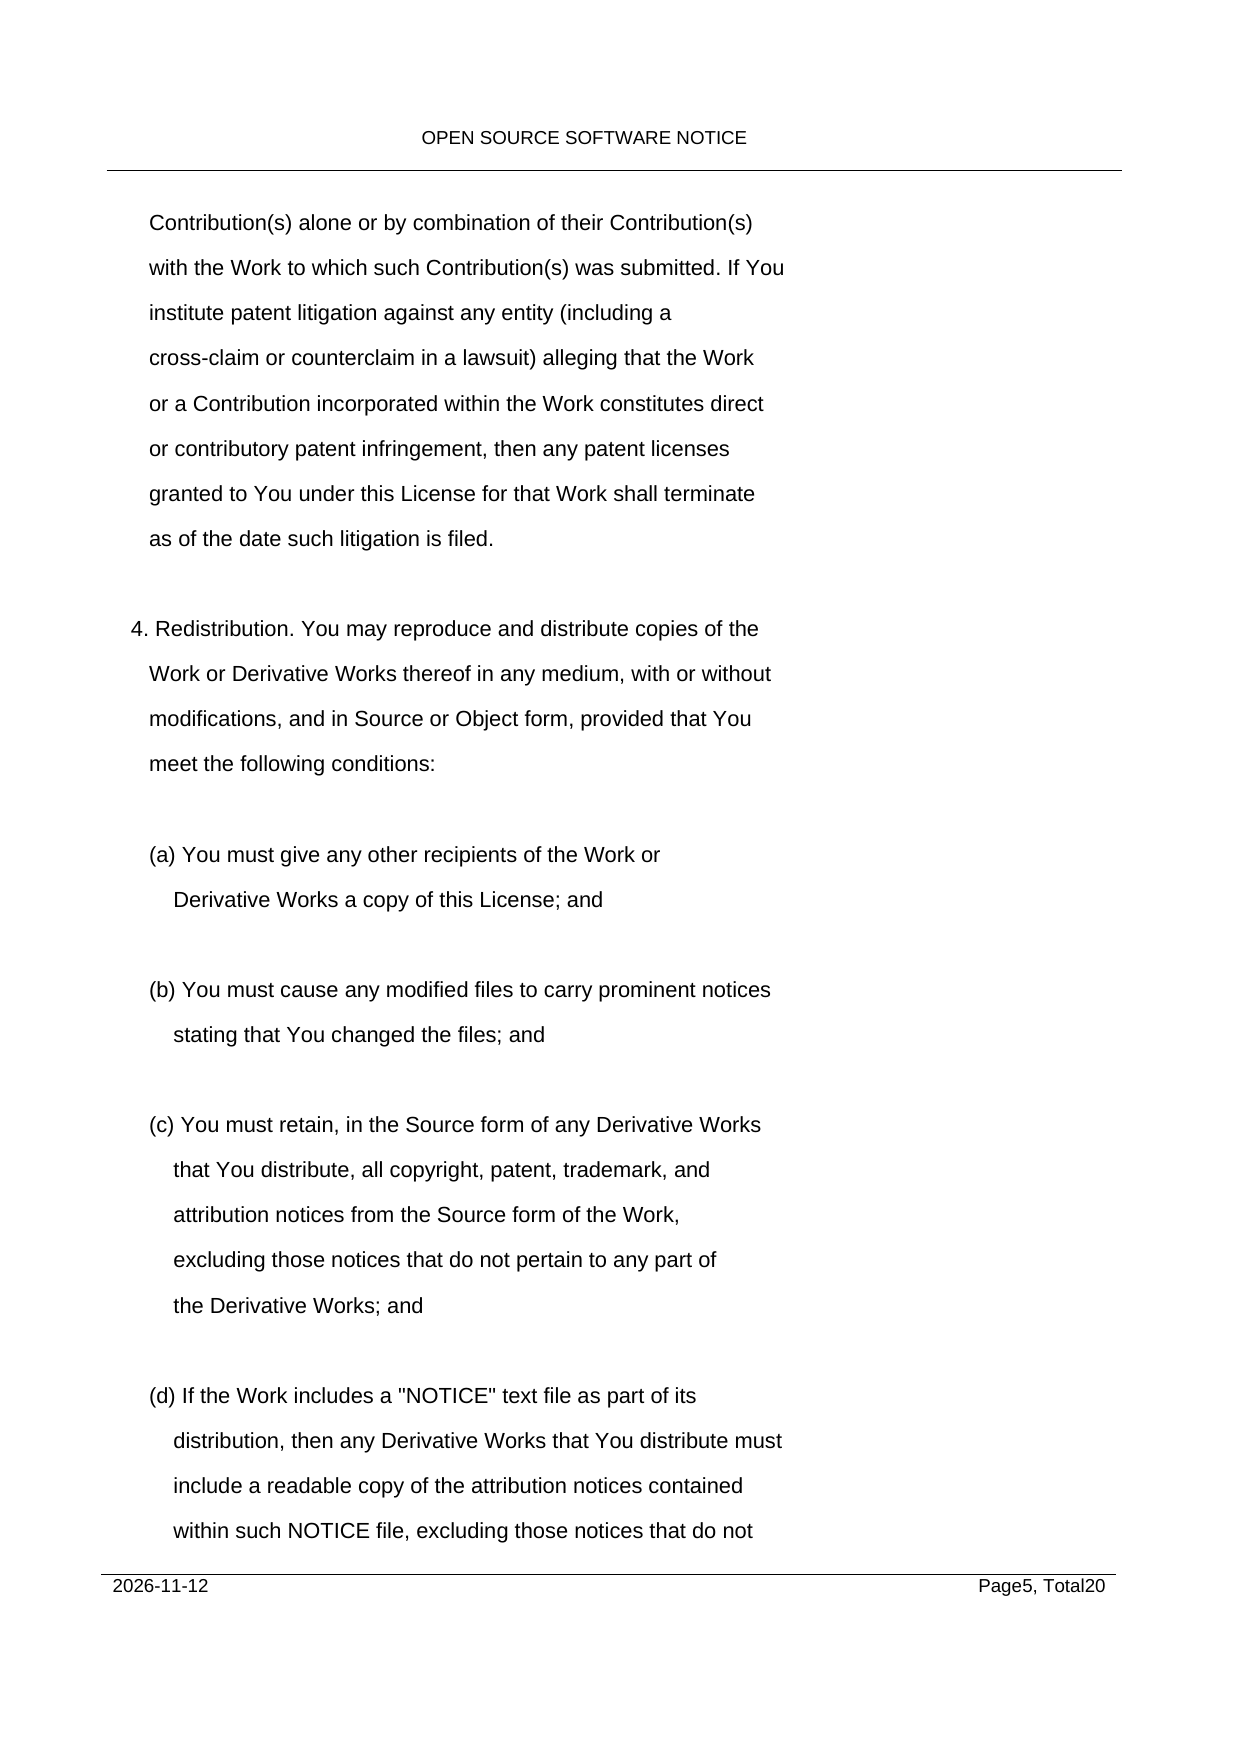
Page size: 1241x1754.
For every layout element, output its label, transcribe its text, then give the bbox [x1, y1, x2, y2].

text Derivative Works a copy of this License; and [112, 883, 1128, 915]
text meet the following conditions: [112, 748, 1128, 780]
text the Derivative Works; and [112, 1289, 1128, 1321]
text or a Contribution incorporated within the Work constitutes direct [112, 387, 1128, 419]
text (c) You must retain, in the Source form of any Derivative Works [112, 1108, 1128, 1141]
text include a readable copy of the attribution notices contained [112, 1469, 1128, 1502]
text within such NOTICE file, excluding those notices that do not [112, 1514, 1128, 1547]
text (a) You must give any other recipients of the Work or [112, 838, 1128, 870]
text (d) If the Work includes a "NOTICE" text file as part of its [112, 1379, 1128, 1412]
text modifications, and in Source or Object form, provided that You [112, 702, 1128, 735]
text Contribution(s) alone or by combination of their Contribution(s) [112, 206, 1128, 239]
text that You distribute, all copyright, patent, trademark, and [112, 1153, 1128, 1186]
text granted to You under this License for that Work shall terminate [112, 477, 1128, 509]
text distribution, then any Derivative Works that You distribute must [112, 1424, 1128, 1457]
text or contributory patent infringement, then any patent licenses [112, 432, 1128, 464]
text cross-claim or counterclaim in a lawsuit) alleging that the Work [112, 342, 1128, 374]
text as of the date such litigation is filed. [112, 522, 1128, 554]
text institute patent litigation against any entity (including a [112, 297, 1128, 329]
text attribution notices from the Source form of the Work, [112, 1199, 1128, 1231]
text stating that You changed the files; and [112, 1018, 1128, 1051]
text 4. Redistribution. You may reproduce and distribute copies of the [112, 612, 1128, 645]
text with the Work to which such Contribution(s) was submitted. If You [112, 251, 1128, 284]
text Work or Derivative Works thereof in any medium, with or without [112, 657, 1128, 690]
text (b) You must cause any modified files to carry prominent notices [112, 973, 1128, 1006]
text excluding those notices that do not pertain to any part of [112, 1244, 1128, 1276]
